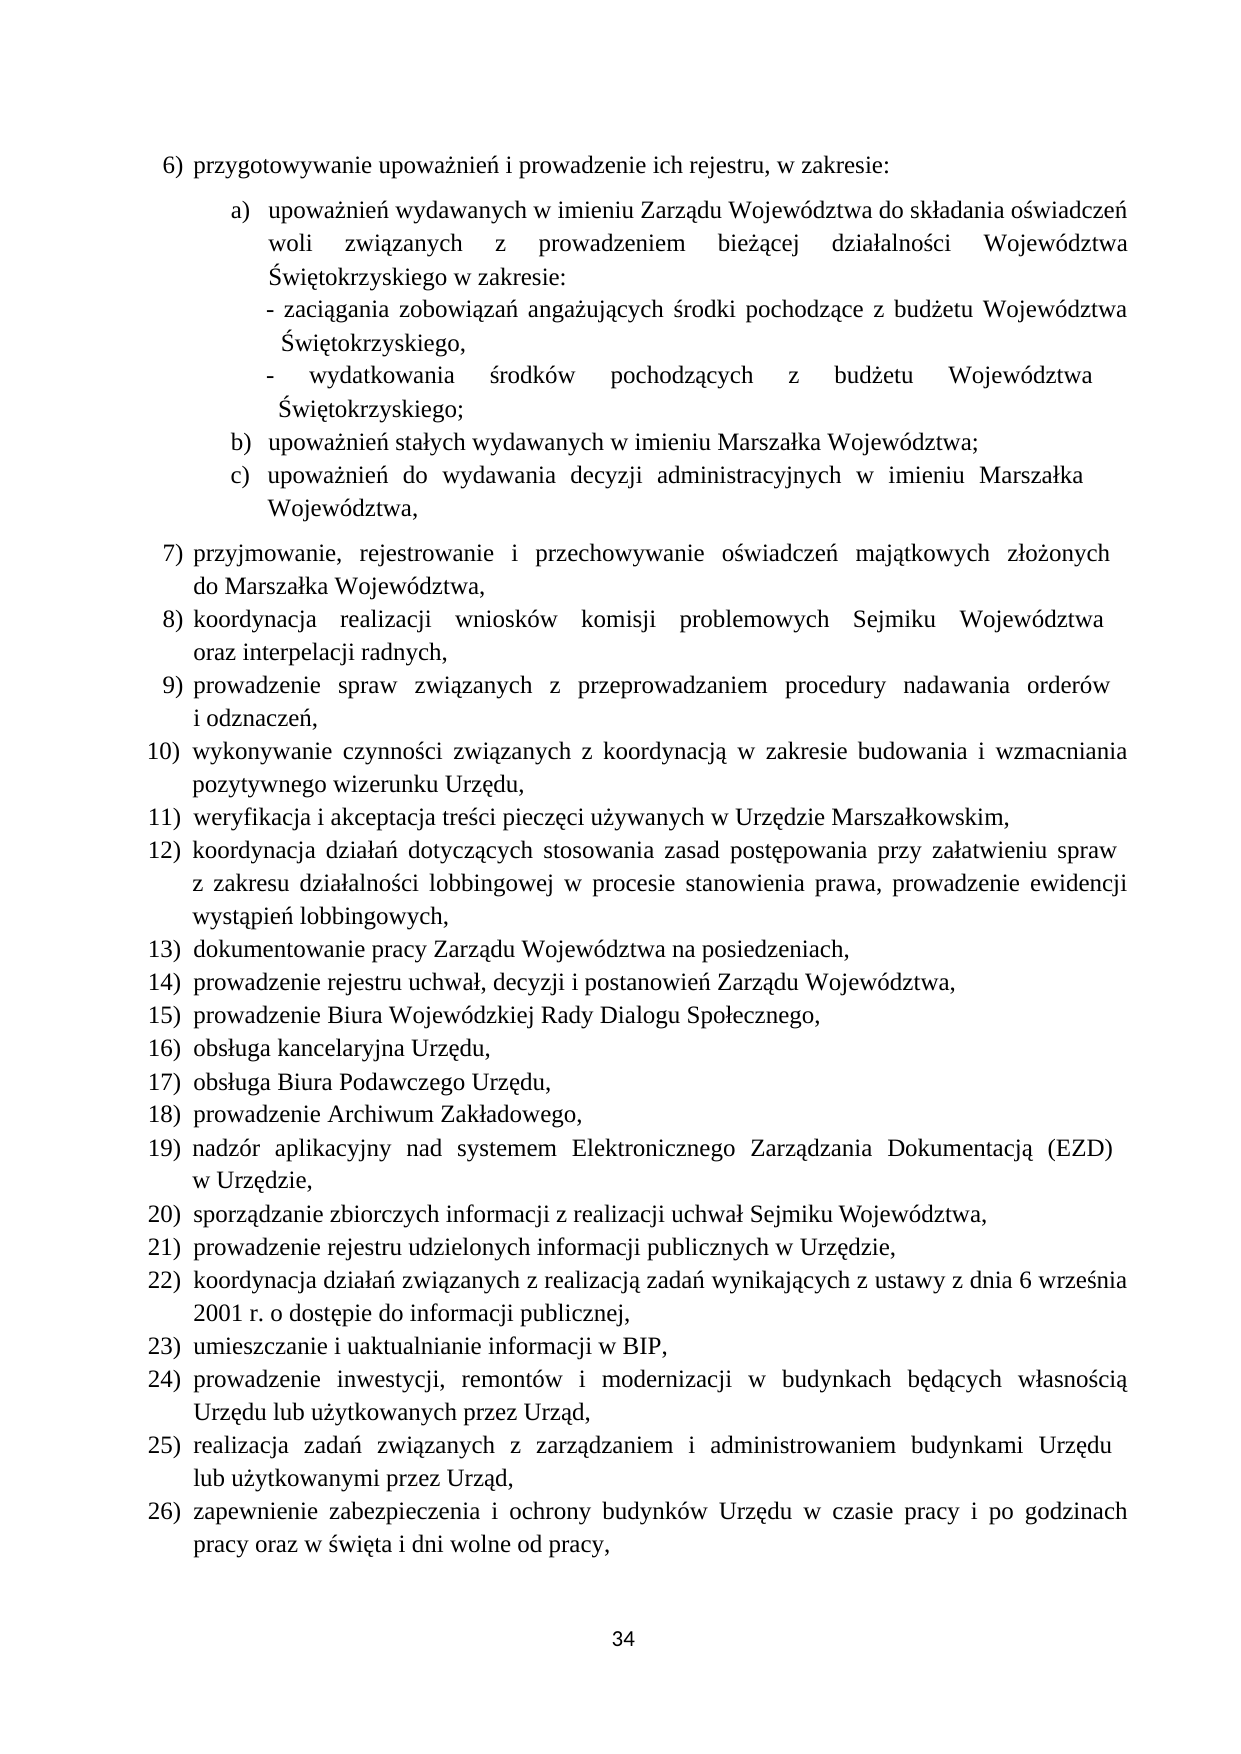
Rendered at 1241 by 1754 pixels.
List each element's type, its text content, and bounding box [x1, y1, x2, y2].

list zapewnienie zabezpieczenia i ochrony budynków Urzędu w czasie pracy i po godzinach pracy oraz w święta i dni wolne od pracy, [148, 1496, 1128, 1558]
list prowadzenie rejestru uchwał, decyzji i postanowień Zarządu Województwa, [148, 967, 1128, 996]
list przyjmowanie, rejestrowanie i przechowywanie oświadczeń majątkowych złożonych do Marszałka Województwa, [162, 538, 1128, 600]
list przygotowywanie upoważnień i prowadzenie ich rejestru, w zakresie: [162, 150, 1128, 179]
list koordynacja działań dotyczących stosowania zasad postępowania przy załatwieniu spraw z zakresu działalności lobbingowej w procesie stanowienia prawa, prowadzenie ewidencji wystąpień lobbingowych, [148, 835, 1128, 930]
list umieszczanie i uaktualnianie informacji w BIP, [148, 1331, 1128, 1359]
list - zaciągania zobowiązań angażujących środki pochodzące z budżetu Województwa Świętokrzyskiego, [266, 294, 1128, 356]
list prowadzenie Biura Wojewódzkiej Rady Dialogu Społecznego, [148, 1001, 1128, 1029]
list obsługa Biura Podawczego Urzędu, [148, 1067, 1128, 1095]
list upoważnień wydawanych w imieniu Zarządu Województwa do składania oświadczeń woli związanych z prowadzeniem bieżącej działalności Województwa Świętokrzyskiego w zakresie: [231, 196, 1128, 290]
list koordynacja realizacji wniosków komisji problemowych Sejmiku Województwa oraz interpelacji radnych, [162, 604, 1128, 666]
list prowadzenie rejestru udzielonych informacji publicznych w Urzędzie, [148, 1232, 1128, 1260]
list prowadzenie Archiwum Zakładowego, [148, 1099, 1128, 1128]
list obsługa kancelaryjna Urzędu, [148, 1033, 1128, 1062]
list wykonywanie czynności związanych z koordynacją w zakresie budowania i wzmacniania pozytywnego wizerunku Urzędu, [147, 736, 1128, 798]
list prowadzenie spraw związanych z przeprowadzaniem procedury nadawania orderów i odznaczeń, [162, 670, 1128, 732]
list dokumentowanie pracy Zarządu Województwa na posiedzeniach, [148, 934, 1128, 963]
list koordynacja działań związanych z realizacją zadań wynikających z ustawy z dnia 6 września 2001 r. o dostępie do informacji publicznej, [148, 1265, 1128, 1326]
list - wydatkowania środków pochodzących z budżetu Województwa Świętokrzyskiego; [222, 361, 1128, 422]
list prowadzenie inwestycji, remontów i modernizacji w budynkach będących własnością Urzędu lub użytkowanych przez Urząd, [148, 1364, 1128, 1426]
list weryfikacja i akceptacja treści pieczęci używanych w Urzędzie Marszałkowskim, [148, 802, 1128, 831]
list upoważnień stałych wydawanych w imieniu Marszałka Województwa; [231, 427, 1128, 455]
list upoważnień do wydawania decyzji administracyjnych w imieniu Marszałka Województwa, [230, 460, 1128, 521]
list sporządzanie zbiorczych informacji z realizacji uchwał Sejmiku Województwa, [148, 1199, 1128, 1227]
list realizacja zadań związanych z zarządzaniem i administrowaniem budynkami Urzędu lub użytkowanymi przez Urząd, [148, 1430, 1128, 1492]
list nadzór aplikacyjny nad systemem Elektronicznego Zarządzania Dokumentacją (EZD) w Urzędzie, [148, 1133, 1128, 1194]
